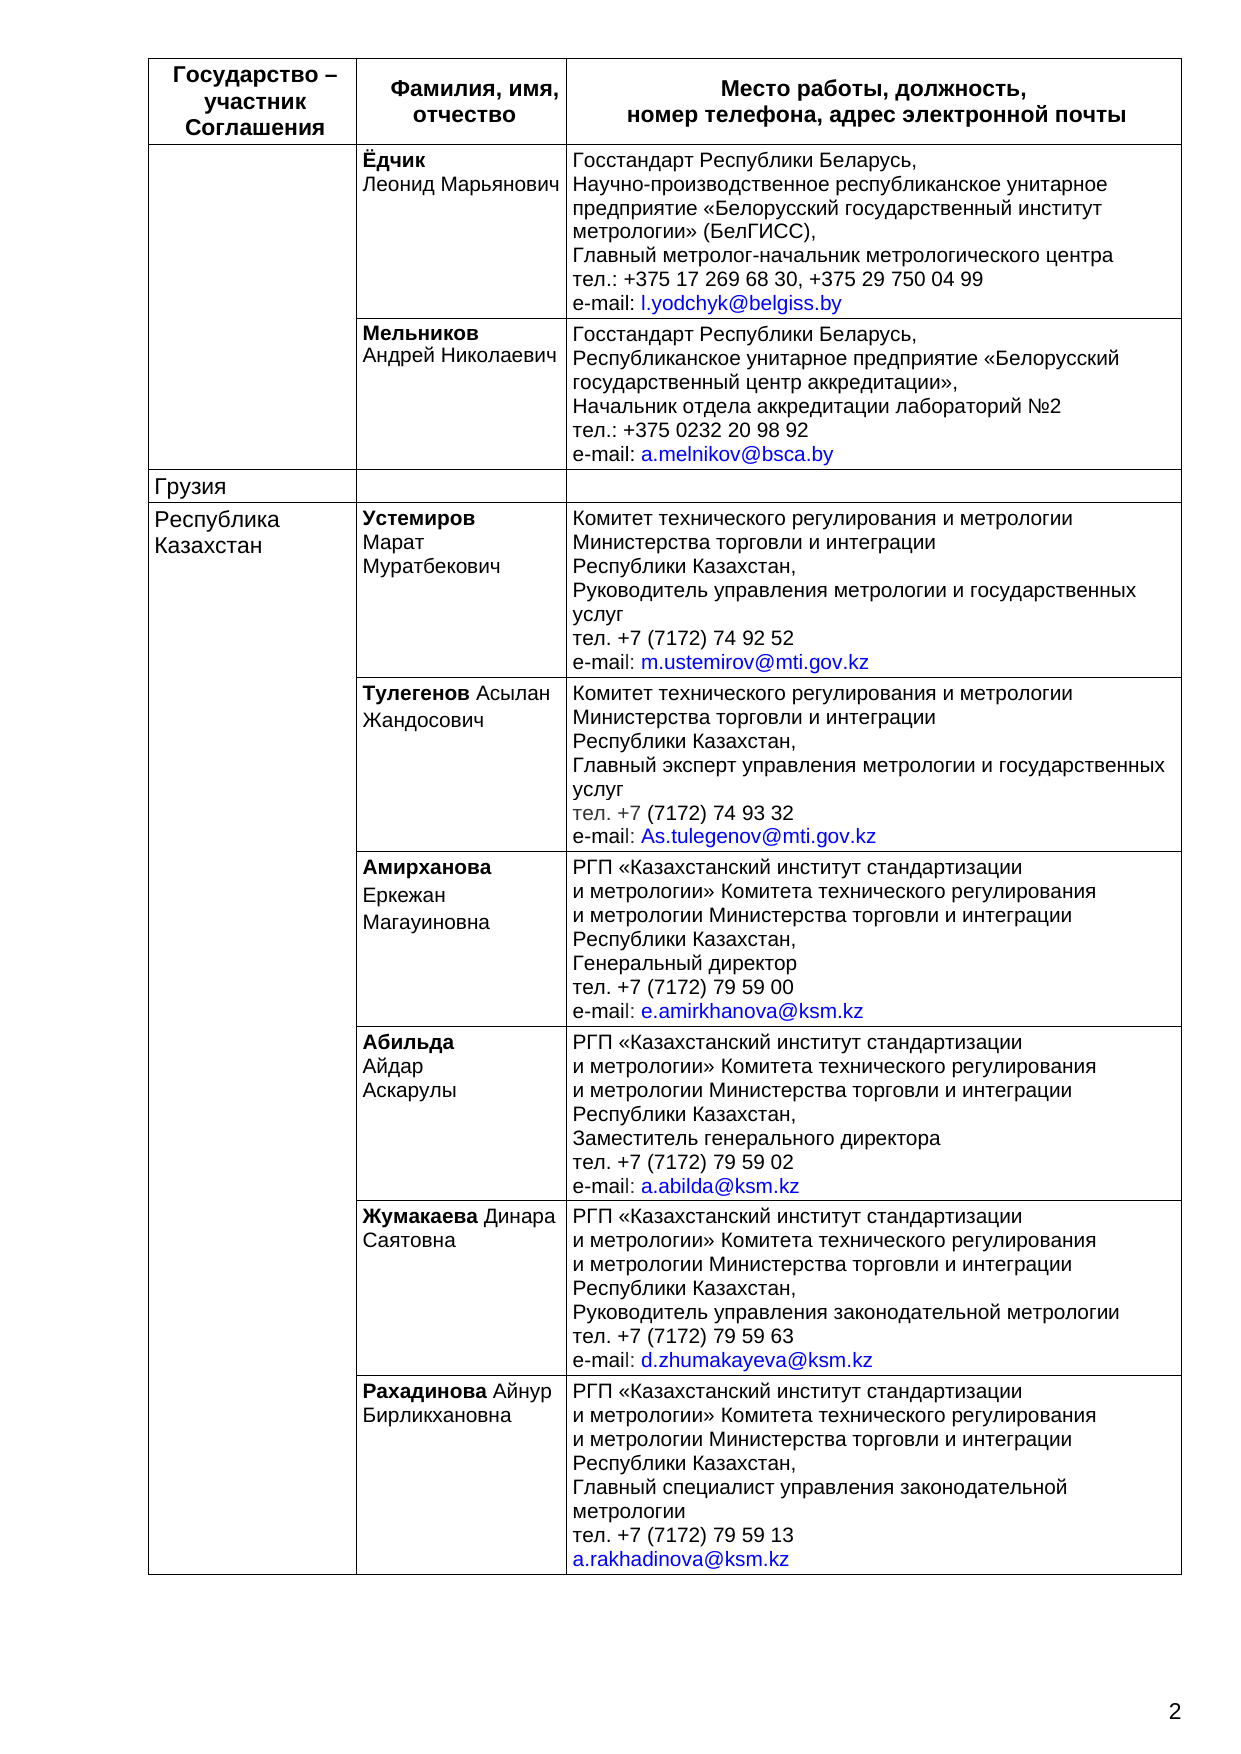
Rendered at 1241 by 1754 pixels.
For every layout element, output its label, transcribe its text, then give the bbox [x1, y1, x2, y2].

table_cell Рахадинова Айнур Бирликхановна [357, 1376, 566, 1573]
table_cell Жумакаева Динара Саятовна [357, 1201, 566, 1375]
table_cell Абильда Айдар Аскарулы [357, 1027, 566, 1200]
table_cell РГП «Казахстанский институт стандартизации и метрологии» Комитета технического регулирования и метрологии Министерства торговли и интеграции Республики Казахстан, Генеральный директор тел. +7 (7172) 79 59 00 e-mail: e.amirkhanova@ksm.kz [567, 852, 1181, 1026]
table_cell Устемиров Марат Муратбекович [357, 503, 566, 677]
table_cell Амирханова Еркежан Магауиновна [357, 852, 566, 1026]
table_cell РГП «Казахстанский институт стандартизации и метрологии» Комитета технического регулирования и метрологии Министерства торговли и интеграции Республики Казахстан, Главный специалист управления законодательной метрологии тел. +7 (7172) 79 59 13 a.rakhadinova@ksm.kz [567, 1376, 1181, 1573]
table_cell РГП «Казахстанский институт стандартизации и метрологии» Комитета технического регулирования и метрологии Министерства торговли и интеграции Республики Казахстан, Руководитель управления законодательной метрологии тел. +7 (7172) 79 59 63 e-mail: d.zhumakayeva@ksm.kz [567, 1201, 1181, 1375]
table_cell РГП «Казахстанский институт стандартизации и метрологии» Комитета технического регулирования и метрологии Министерства торговли и интеграции Республики Казахстан, Заместитель генерального директора тел. +7 (7172) 79 59 02 e-mail: a.abilda@ksm.kz [567, 1027, 1181, 1200]
table_header Место работы, должность, номер телефона, адрес электронной почты [567, 59, 1181, 143]
table_cell Грузия [149, 470, 356, 502]
table_cell [357, 470, 566, 502]
table_cell Республика Казахстан [149, 503, 356, 1573]
table_cell Комитет технического регулирования и метрологии Министерства торговли и интеграции Республики Казахстан, Главный эксперт управления метрологии и государственных услуг тел. +7 (7172) 74 93 32 e-mail: As.tulegenov@mti.gov.kz [567, 678, 1181, 851]
table_cell Госстандарт Республики Беларусь, Научно-производственное республиканское унитарное предприятие «Белорусский государственный институт метрологии» (БелГИСС), Главный метролог-начальник метрологического центра тел.: +375 17 269 68 30, +375 29 750 04 99 e-mail: l.yodchyk@belgiss.by [567, 145, 1181, 318]
table_cell Ёдчик Леонид Марьянович [357, 145, 566, 318]
table_cell Госстандарт Республики Беларусь, Республиканское унитарное предприятие «Белорусский государственный центр аккредитации», Начальник отдела аккредитации лабораторий №2 тел.: +375 0232 20 98 92 e-mail: a.melnikov@bsca.by [567, 319, 1181, 469]
table_cell [567, 470, 1181, 502]
table_header Фамилия, имя, отчество [357, 59, 566, 143]
table_cell Комитет технического регулирования и метрологии Министерства торговли и интеграции Республики Казахстан, Руководитель управления метрологии и государственных услуг тел. +7 (7172) 74 92 52 e-mail: m.ustemirov@mti.gov.kz [567, 503, 1181, 677]
table_cell Тулегенов Асылан Жандосович [357, 678, 566, 851]
table_cell Мельников Андрей Николаевич [357, 319, 566, 469]
table_header Государство – участник Соглашения [149, 59, 356, 143]
